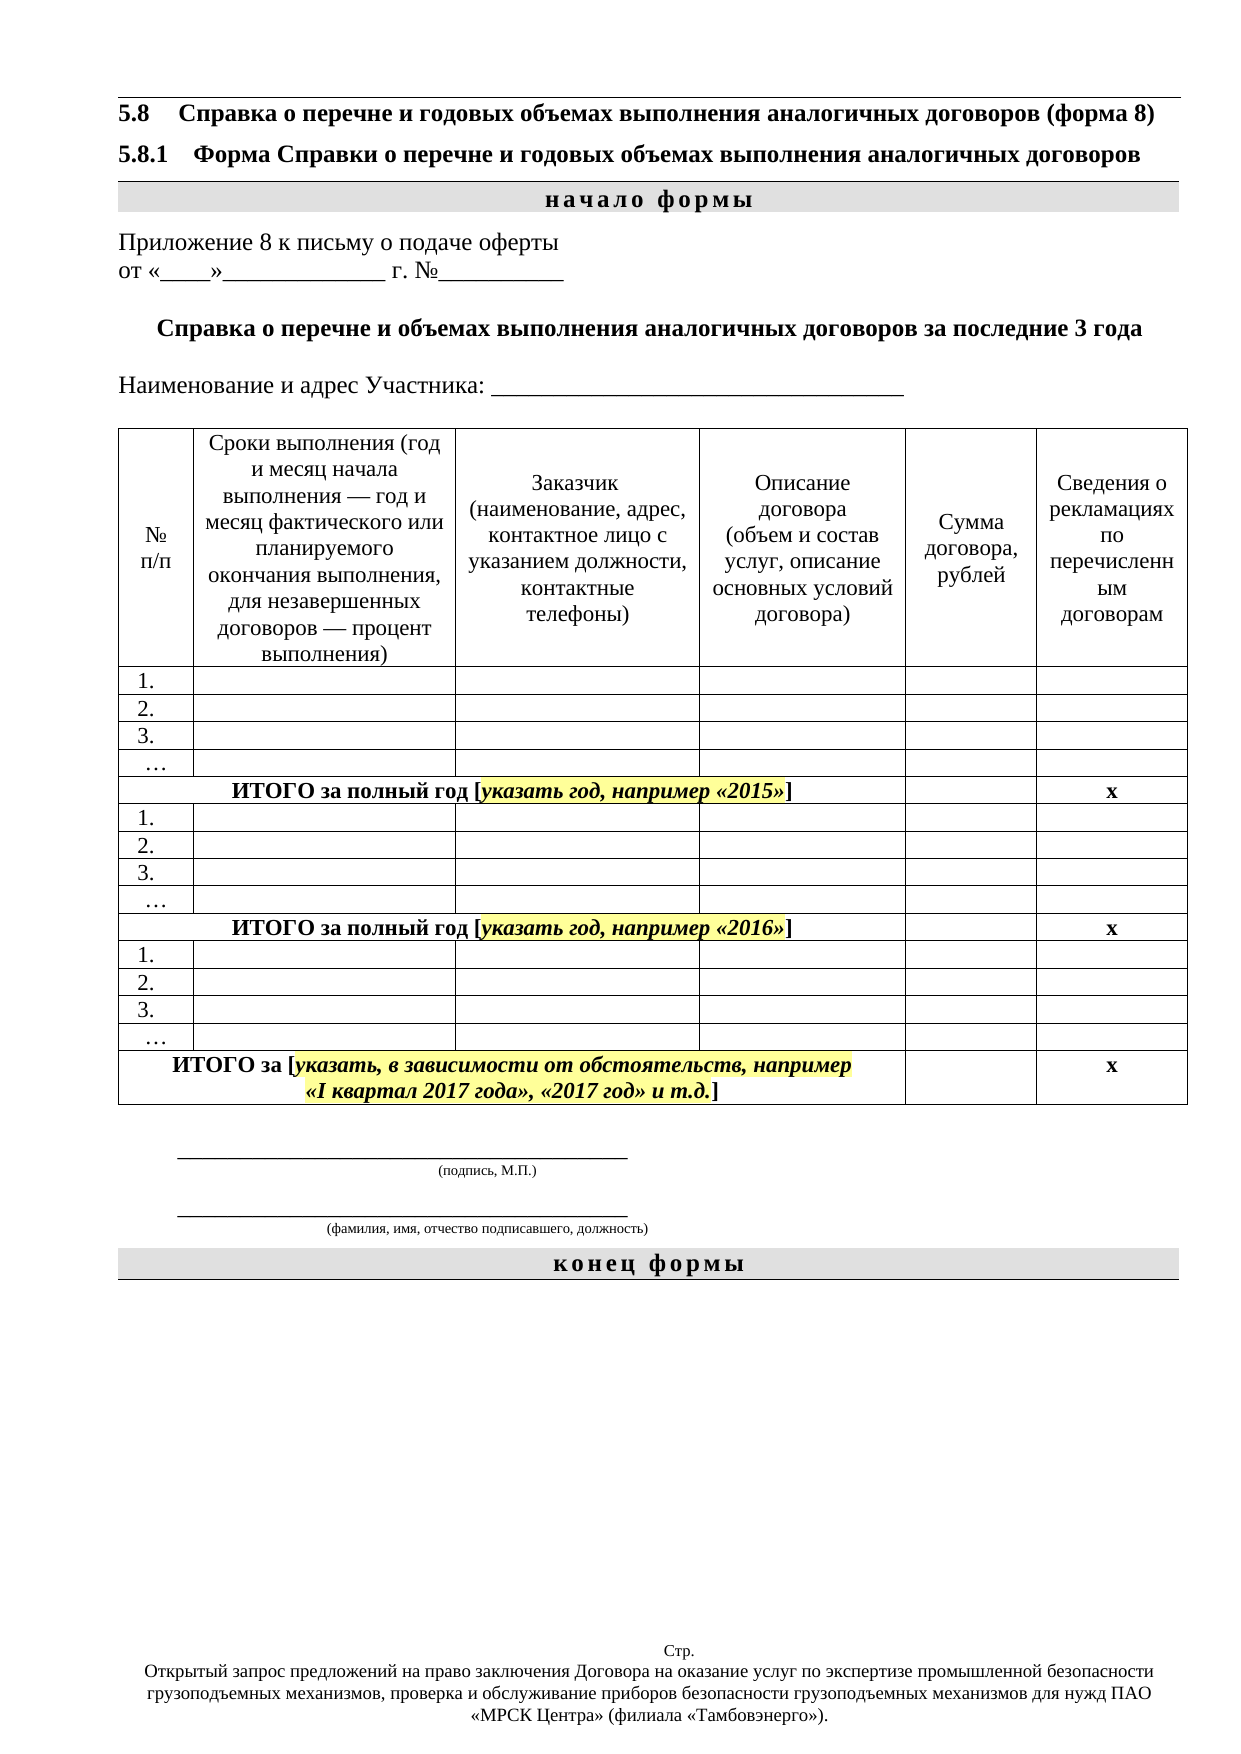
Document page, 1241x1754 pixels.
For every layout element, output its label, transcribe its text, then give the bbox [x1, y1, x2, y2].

table_cell [1037, 750, 1187, 776]
table_cell … [119, 750, 193, 776]
table_cell [700, 886, 905, 913]
table_cell [906, 914, 1036, 940]
table_cell [1037, 667, 1187, 694]
table_cell [1037, 886, 1187, 913]
table_header Сведения о рекламациях по перечисленным договорам [1037, 429, 1187, 666]
table_cell [194, 1024, 455, 1050]
table_header Заказчик (наименование, адрес, контактное лицо с указанием должности, контактные телефоны) [456, 429, 699, 666]
table_cell [1037, 969, 1187, 995]
table_cell [194, 750, 455, 776]
table_cell [194, 859, 455, 885]
table_cell [119, 832, 193, 858]
table_cell [119, 695, 193, 721]
table_cell х [1037, 914, 1187, 940]
table_cell [119, 859, 193, 885]
table_header № п/п [119, 429, 193, 666]
table_cell [456, 722, 699, 748]
table_cell [700, 750, 905, 776]
table_cell [1037, 859, 1187, 885]
table_cell [119, 996, 193, 1022]
table_cell [194, 695, 455, 721]
table_cell [194, 804, 455, 831]
table_cell [1037, 832, 1187, 858]
table_cell [119, 722, 193, 748]
table_cell [700, 832, 905, 858]
table_cell [119, 667, 193, 694]
table_cell [700, 695, 905, 721]
table_cell [194, 941, 455, 968]
table_cell [194, 996, 455, 1022]
table_cell [456, 750, 699, 776]
table_cell [700, 996, 905, 1022]
table_cell ИТОГО за полный год [указать год, например «2015»] [785, 777, 905, 803]
table_cell [700, 722, 905, 748]
table_cell [456, 832, 699, 858]
table_cell ИТОГО за [указать, в зависимости от обстоятельств, например «I квартал 2017 года», «2017 год» и т.д.] [711, 1051, 905, 1103]
table_cell [456, 996, 699, 1022]
table_cell [906, 832, 1036, 858]
text Справка о перечне и объемах выполнения аналогичных договоров за последние 3 года [118, 313, 1181, 342]
table_cell [700, 1024, 905, 1050]
table_cell [1037, 941, 1187, 968]
table_cell ИТОГО за полный год [указать год, например «2016»] [785, 914, 905, 940]
table_cell [906, 1024, 1036, 1050]
table_cell [1037, 1024, 1187, 1050]
table_cell [906, 804, 1036, 831]
table_cell [194, 667, 455, 694]
table_cell [119, 969, 193, 995]
table_cell [906, 1051, 1036, 1103]
table_cell [906, 996, 1036, 1022]
table_cell х [1037, 1051, 1187, 1103]
table_header Сумма договора, рублей [906, 429, 1036, 666]
table_cell [456, 859, 699, 885]
table_cell [906, 969, 1036, 995]
table_cell х [1037, 777, 1187, 803]
text ____________________________________ [118, 1133, 1181, 1162]
text (подпись, М.П.) [118, 1162, 797, 1191]
table_cell [1037, 722, 1187, 748]
table_cell [119, 804, 193, 831]
table_cell [906, 941, 1036, 968]
text (фамилия, имя, отчество подписавшего, должность) [118, 1219, 797, 1248]
text Приложение 8 к письму о подаче оферты от «____»_____________ г. №__________ [118, 227, 1181, 284]
text Наименование и адрес Участника: _________________________________ [118, 371, 1181, 399]
table_header Описание договора (объем и состав услуг, описание основных условий договора) [700, 429, 905, 666]
text ____________________________________ [118, 1191, 1181, 1219]
text конец формы [118, 1248, 1179, 1279]
table_cell [700, 859, 905, 885]
table_cell … [119, 886, 193, 913]
table_cell ИТОГО за полный год [указать год, например «2015»] [119, 777, 481, 803]
table_header Сроки выполнения (год и месяц начала выполнения — год и месяц фактического или планируемого окончания выполнения, для незавершенных договоров — процент выполнения) [194, 429, 455, 666]
table_cell [456, 1024, 699, 1050]
table_cell [906, 886, 1036, 913]
text начало формы [118, 182, 1179, 212]
table_cell [456, 886, 699, 913]
table_cell [906, 695, 1036, 721]
table_cell [906, 859, 1036, 885]
table_cell [194, 969, 455, 995]
table_cell [906, 667, 1036, 694]
table_cell [700, 969, 905, 995]
subtitle Справка о перечне и годовых объемах выполнения аналогичных договоров (форма 8) [118, 98, 1181, 127]
table_cell [700, 667, 905, 694]
table_cell [456, 804, 699, 831]
table_cell [119, 941, 193, 968]
table_cell [1037, 695, 1187, 721]
table_cell [700, 941, 905, 968]
table_cell [456, 941, 699, 968]
table_cell ИТОГО за полный год [указать год, например «2016»] [119, 914, 481, 940]
table_cell [194, 886, 455, 913]
table_cell [456, 695, 699, 721]
table_cell [456, 969, 699, 995]
table_cell [1037, 804, 1187, 831]
table_cell [700, 804, 905, 831]
table_cell [194, 832, 455, 858]
table_cell [906, 777, 1036, 803]
table_cell [194, 722, 455, 748]
table_cell [456, 667, 699, 694]
table_cell [906, 722, 1036, 748]
table_cell [906, 750, 1036, 776]
subtitle Форма Справки о перечне и годовых объемах выполнения аналогичных договоров [118, 139, 1181, 168]
table_cell ИТОГО за [указать, в зависимости от обстоятельств, например «I квартал 2017 года», «2017 год» и т.д.] [119, 1051, 305, 1103]
table_cell [1037, 996, 1187, 1022]
table_cell … [119, 1024, 193, 1050]
